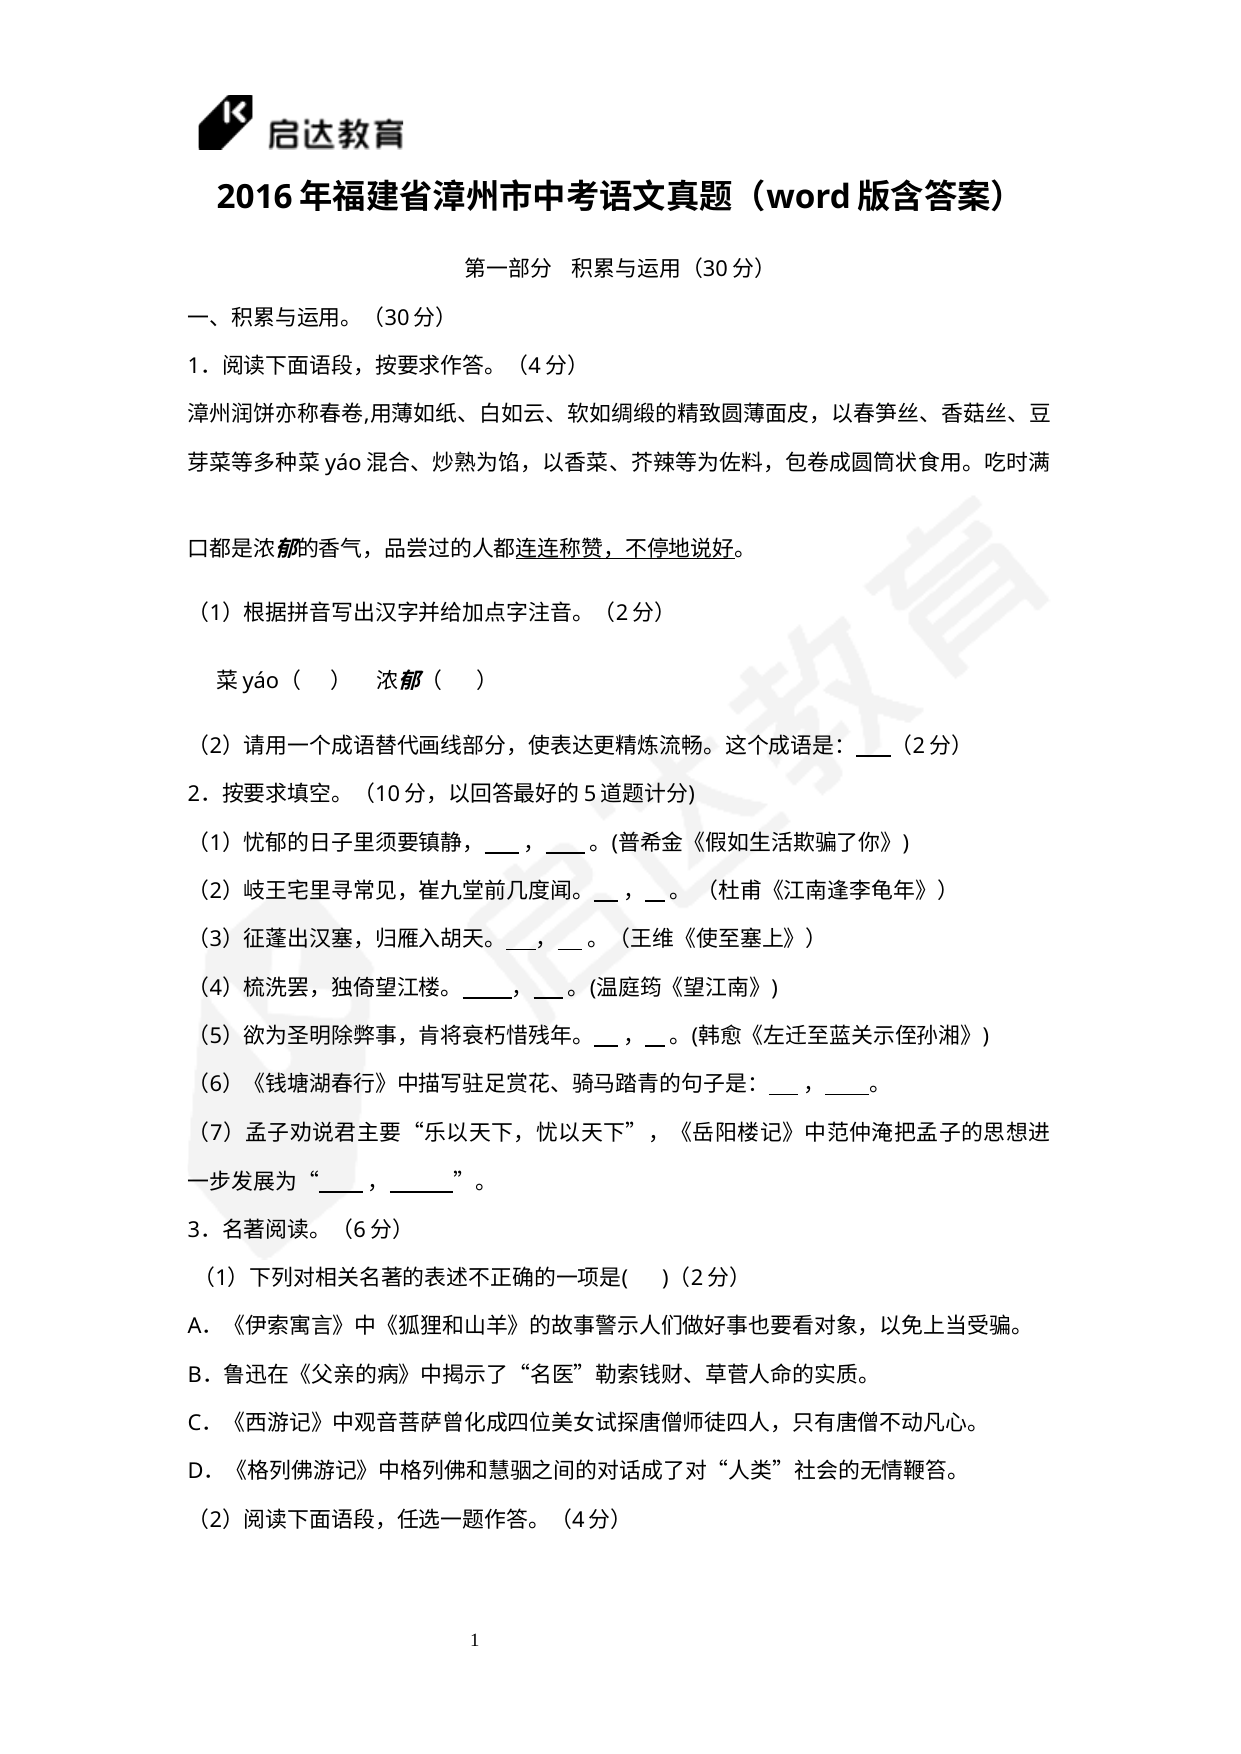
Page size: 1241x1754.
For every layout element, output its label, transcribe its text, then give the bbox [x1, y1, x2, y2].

text （2）请用一个成语替代画线部分，使表达更精炼流畅。这个成语是： （2分） [187, 728, 1053, 760]
text （4）梳洗罢，独倚望江楼。 ， 。(温庭筠《望江南》) [187, 969, 1053, 1002]
text （3）征蓬出汉塞，归雁入胡天。 ， 。（王维《使至塞上》） [187, 921, 1053, 954]
text （7）孟子劝说君主要“乐以天下，忧以天下”，《岳阳楼记》中范仲淹把孟子的思想进一步发展为“ ， ”。 [187, 1114, 1053, 1196]
text 2016年福建省漳州市中考语文真题（word版含答案） [187, 162, 1053, 227]
picture [198, 95, 404, 150]
text （1）忧郁的日子里须要镇静， ， 。(普希金《假如生活欺骗了你》) [187, 824, 1053, 857]
text 一、积累与运用。（30分） [187, 299, 1053, 332]
text （1）下列对相关名著的表述不正确的一项是( )（2分） [187, 1260, 1053, 1292]
text （6）《钱塘湖春行》中描写驻足赏花、骑马踏青的句子是： ， 。 [187, 1066, 1053, 1099]
text 菜yáo（ ） 浓郁（ ） [187, 643, 1053, 708]
text 1．阅读下面语段，按要求作答。（4分） [187, 348, 1053, 380]
text 3．名著阅读。（6分） [187, 1212, 1053, 1244]
text 2．按要求填空。（10分，以回答最好的5道题计分) [187, 776, 1053, 809]
text （5）欲为圣明除弊事，肯将衰朽惜残年。 ， 。(韩愈《左迁至蓝关示侄孙湘》) [187, 1018, 1053, 1050]
text 第一部分 积累与运用（30分） [187, 251, 1053, 284]
text （2）岐王宅里寻常见，崔九堂前几度闻。 ， 。 （杜甫《江南逢李龟年》） [187, 873, 1053, 905]
text A．《伊索寓言》中《狐狸和山羊》的故事警示人们做好事也要看对象，以免上当受骗。 [187, 1308, 1053, 1341]
text B．鲁迅在《父亲的病》中揭示了“名医”勒索钱财、草菅人命的实质。 [187, 1357, 1053, 1389]
text （1）根据拼音写出汉字并给加点字注音。（2分） [187, 595, 1053, 627]
text 漳州润饼亦称春卷,用薄如纸、白如云、软如绸缎的精致圆薄面皮，以春笋丝、香菇丝、豆芽菜等多种菜yáo混合、炒熟为馅，以香菜、芥辣等为佐料，包卷成圆筒状食用。吃时满口都是浓郁的香气，品尝过的人都连连称赞，不停地说好。 [187, 396, 1053, 575]
text C．《西游记》中观音菩萨曾化成四位美女试探唐僧师徒四人，只有唐僧不动凡心。 [187, 1405, 1053, 1437]
text （2）阅读下面语段，任选一题作答。（4分） [187, 1502, 1053, 1534]
text D．《格列佛游记》中格列佛和慧骃之间的对话成了对“人类”社会的无情鞭笞。 [187, 1453, 1053, 1486]
